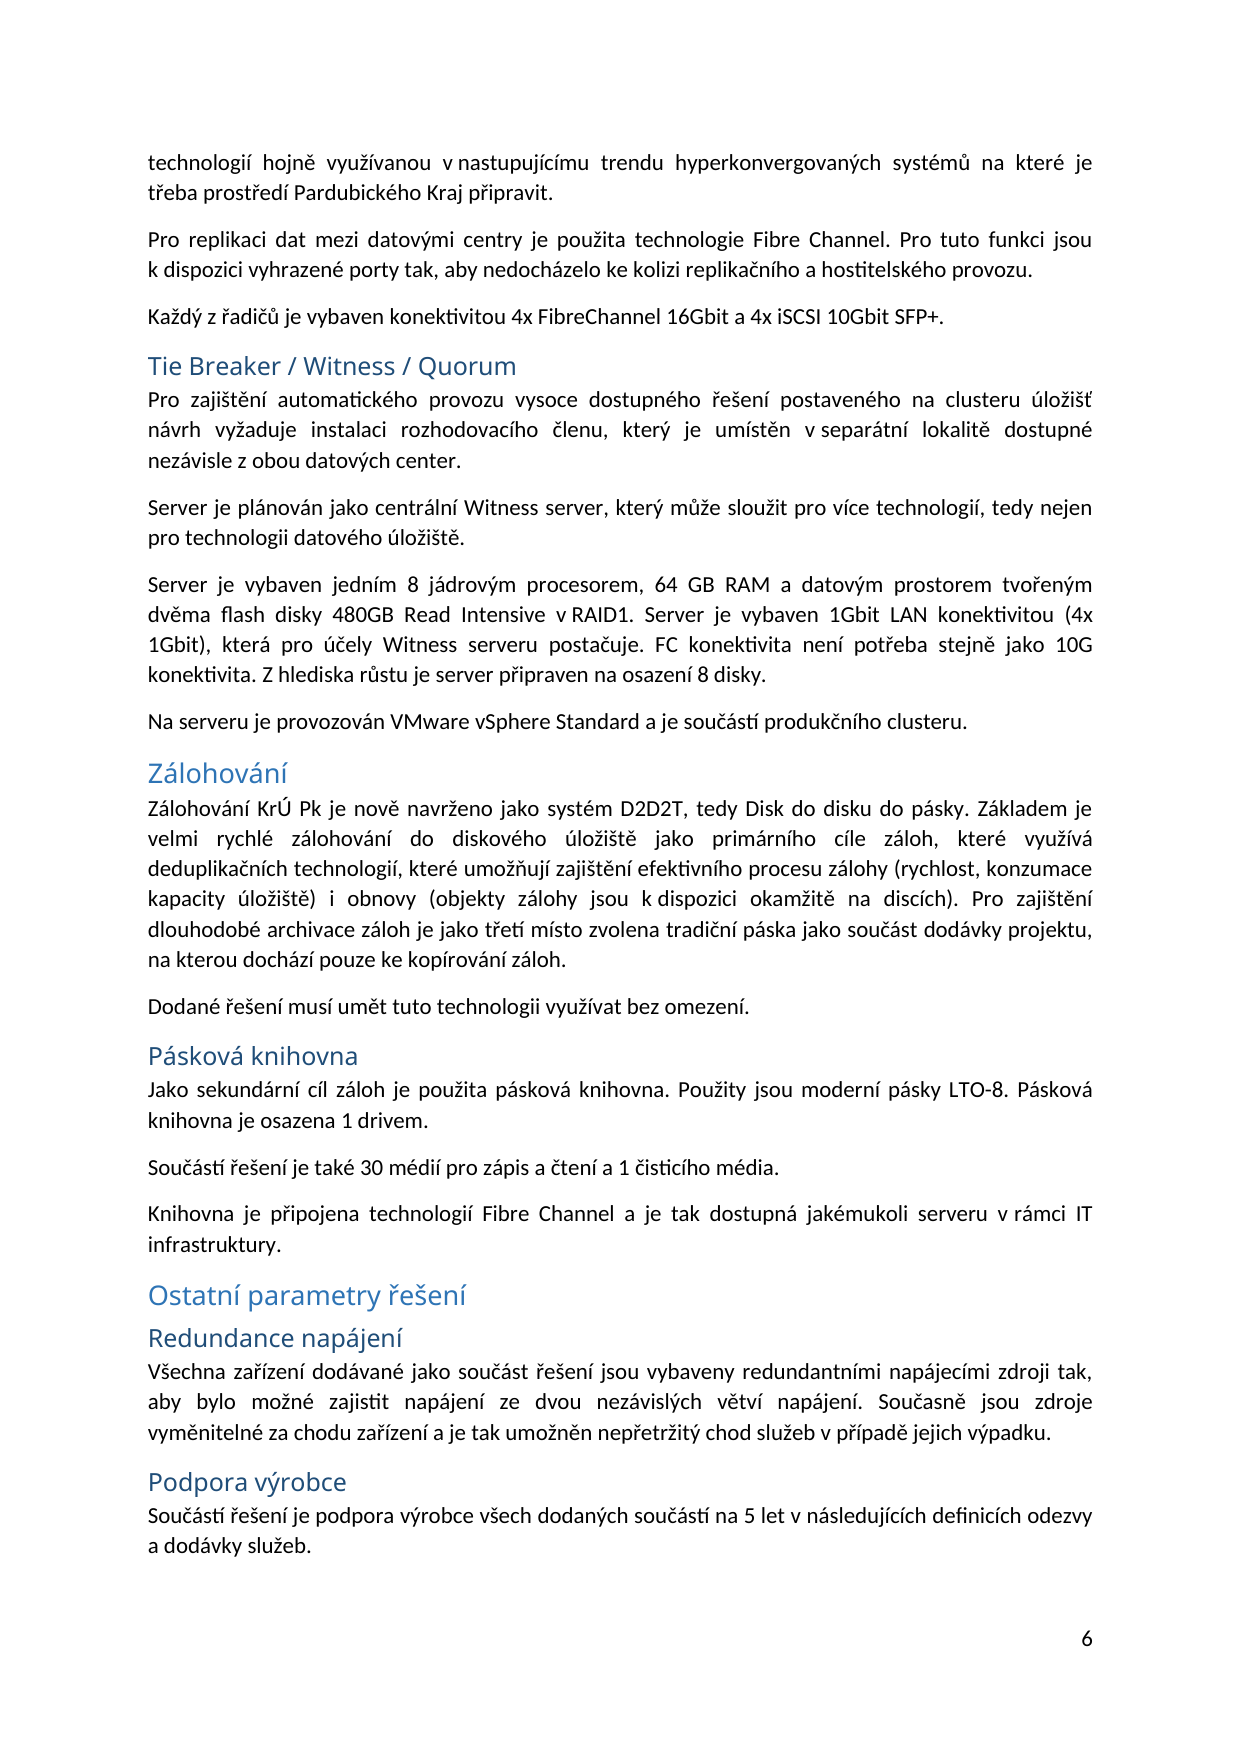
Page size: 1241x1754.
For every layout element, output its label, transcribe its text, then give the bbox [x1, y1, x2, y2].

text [148, 148, 1093, 206]
text Součástí řešení je také 30 médií pro zápis a čtení a 1 čisticího média. [148, 1153, 1093, 1181]
subtitle Zálohování [148, 754, 1093, 791]
text Knihovna je připojena technologií Fibre Channel a je tak dostupná jakémukoli serveru v rámci IT infrastruktury. [148, 1199, 1093, 1258]
text Server je plánován jako centrální Witness server, který může sloužit pro více technologií, tedy nejen pro technologii datového úložiště. [148, 493, 1093, 551]
text Zálohování KrÚ Pk je nově navrženo jako systém D2D2T, tedy Disk do disku do pásky. Základem je velmi rychlé zálohování do diskového úložiště jako primárního cíle záloh, které využívá deduplikačních technologií, které umožňují zajištění efektivního procesu zálohy (rychlost, konzumace kapacity úložiště) i obnovy (objekty zálohy jsou k dispozici okamžitě na discích). Pro zajištění dlouhodobé archivace záloh je jako třetí místo zvolena tradiční páska jako součást dodávky projektu, na kterou dochází pouze ke kopírování záloh. [148, 794, 1093, 973]
subtitle Pásková knihovna [148, 1039, 1093, 1073]
text Pro replikaci dat mezi datovými centry je použita technologie Fibre Channel. Pro tuto funkci jsou k dispozici vyhrazené porty tak, aby nedocházelo ke kolizi replikačního a hostitelského provozu. [148, 225, 1093, 283]
text Jako sekundární cíl záloh je použita pásková knihovna. Použity jsou moderní pásky LTO-8. Pásková knihovna je osazena 1 drivem. [148, 1076, 1093, 1134]
subtitle Tie Breaker / Witness / Quorum [148, 349, 1093, 383]
text Každý z řadičů je vybaven konektivitou 4x FibreChannel 16Gbit a 4x iSCSI 10Gbit SFP+. [148, 302, 1093, 330]
text Pro zajištění automatického provozu vysoce dostupného řešení postaveného na clusteru úložišť návrh vyžaduje instalaci rozhodovacího členu, který je umístěn v separátní lokalitě dostupné nezávisle z obou datových center. [148, 385, 1093, 474]
subtitle Redundance napájení [148, 1321, 1093, 1354]
text Na serveru je provozován VMware vSphere Standard a je součástí produkčního clusteru. [148, 707, 1093, 735]
subtitle Ostatní parametry řešení [148, 1277, 1093, 1313]
subtitle Podpora výrobce [148, 1464, 1093, 1499]
text Součástí řešení je podpora výrobce všech dodaných součástí na 5 let v následujících definicích odezvy a dodávky služeb. [148, 1501, 1093, 1559]
text Dodané řešení musí umět tuto technologii využívat bez omezení. [148, 992, 1093, 1020]
text Všechna zařízení dodávané jako součást řešení jsou vybaveny redundantními napájecími zdroji tak, aby bylo možné zajistit napájení ze dvou nezávislých větví napájení. Současně jsou zdroje vyměnitelné za chodu zařízení a je tak umožněn nepřetržitý chod služeb v případě jejich výpadku. [148, 1357, 1093, 1446]
text Server je vybaven jedním 8 jádrovým procesorem, 64 GB RAM a datovým prostorem tvořeným dvěma flash disky 480GB Read Intensive v RAID1. Server je vybaven 1Gbit LAN konektivitou (4x 1Gbit), která pro účely Witness serveru postačuje. FC konektivita není potřeba stejně jako 10G konektivita. Z hlediska růstu je server připraven na osazení 8 disky. [148, 570, 1093, 688]
